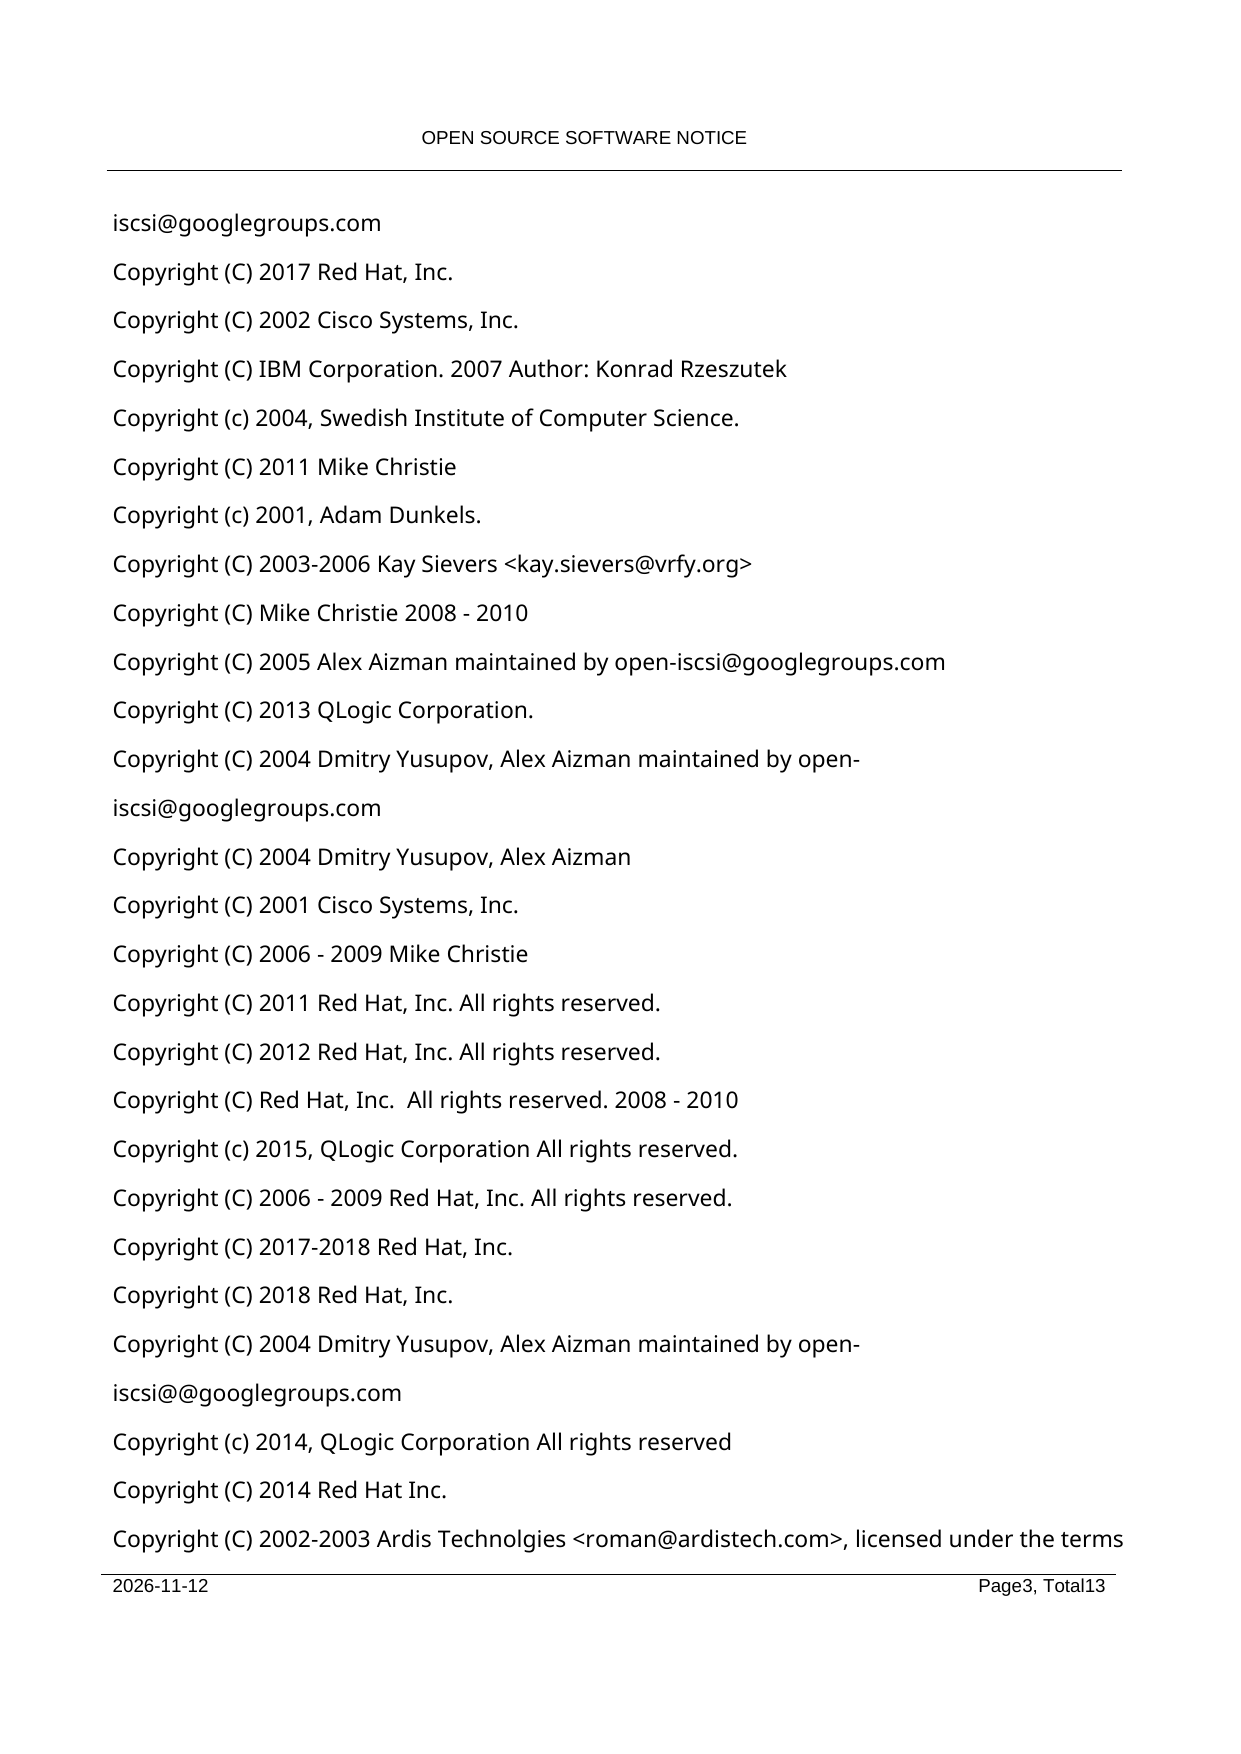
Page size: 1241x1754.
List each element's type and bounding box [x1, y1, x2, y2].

text [112, 206, 1128, 1555]
